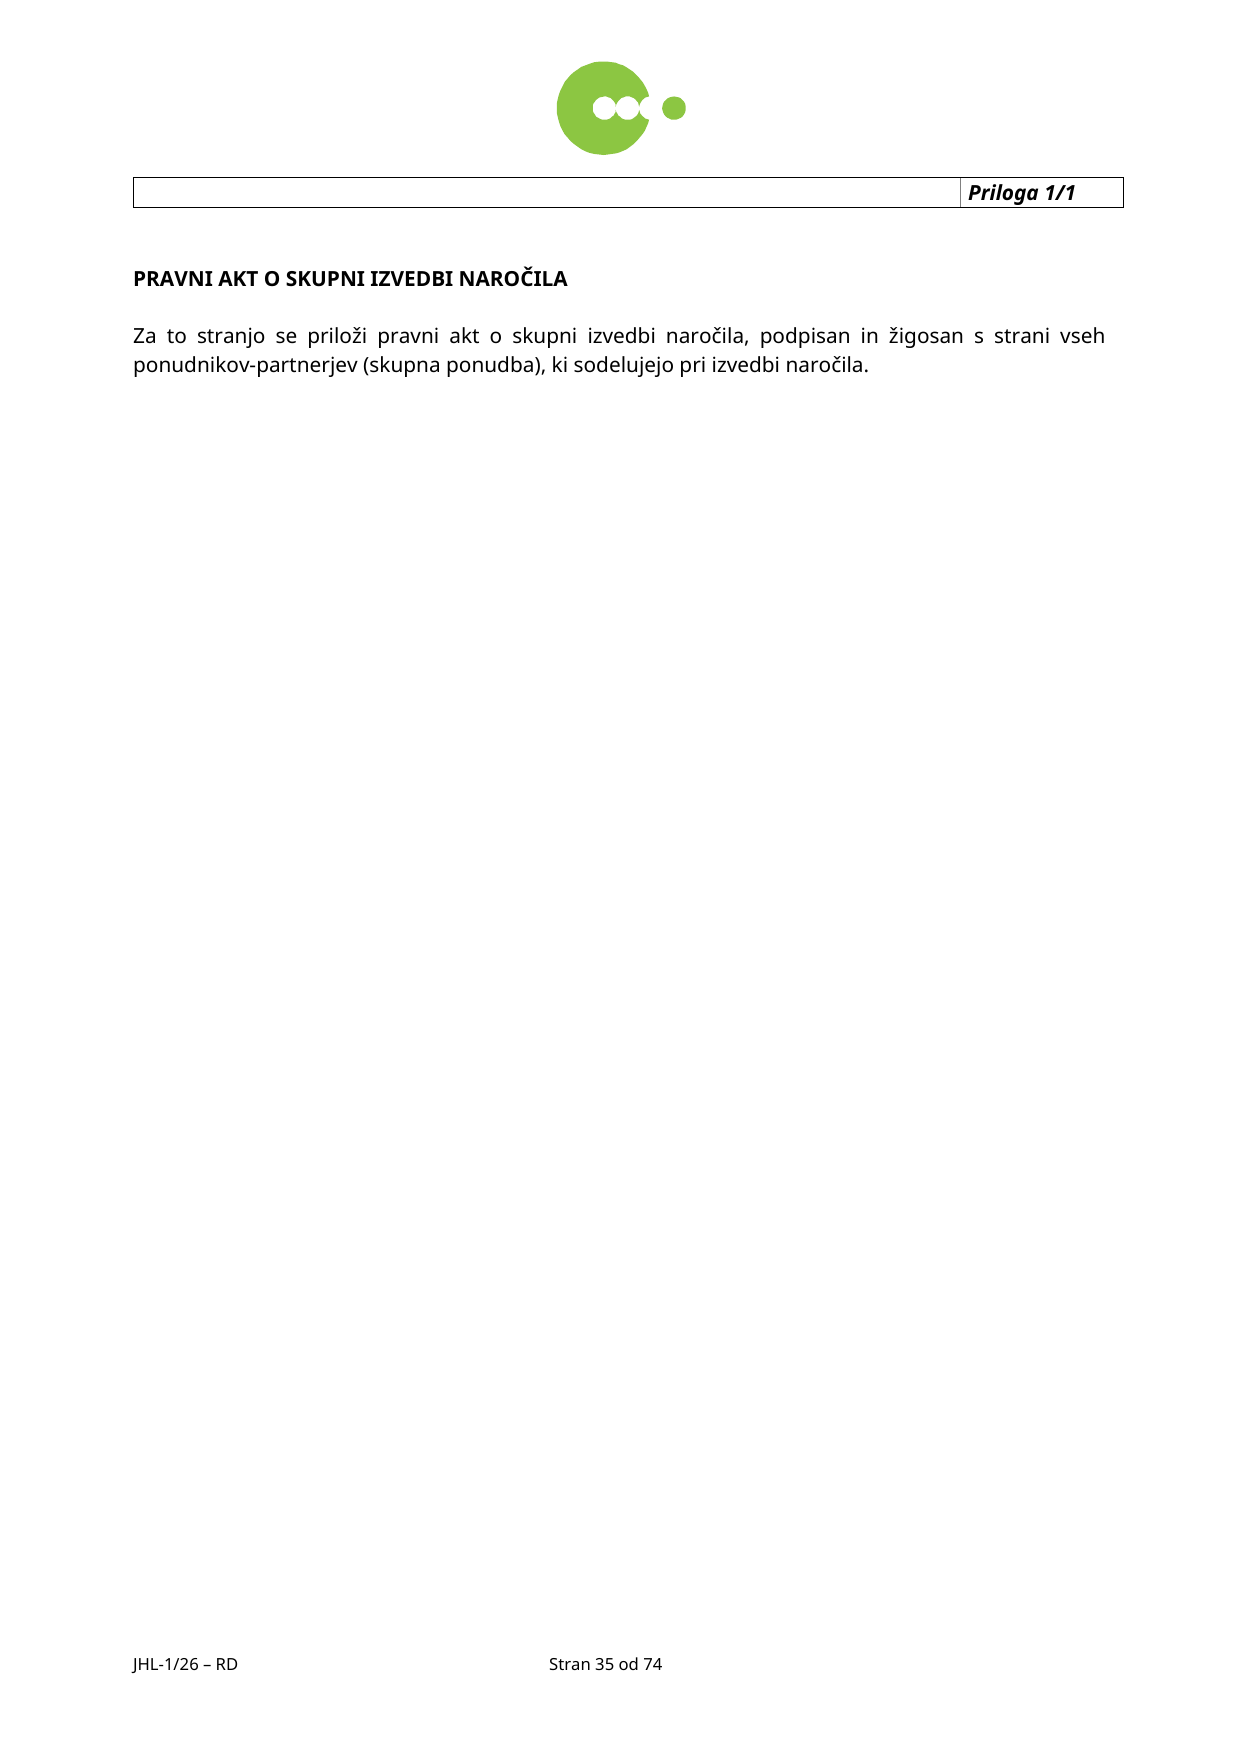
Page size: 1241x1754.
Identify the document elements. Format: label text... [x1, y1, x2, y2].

table_header Priloga 1/1 [961, 178, 1123, 207]
text PRAVNI AKT O SKUPNI IZVEDBI NAROČILA [133, 264, 1107, 293]
table_header [134, 178, 960, 207]
text Za to stranjo se priloži pravni akt o skupni izvedbi naročila, podpisan in žigosan s strani vseh ponudnikov-partnerjev (skupna ponudba), ki sodelujejo pri izvedbi naročila. [133, 321, 1107, 378]
